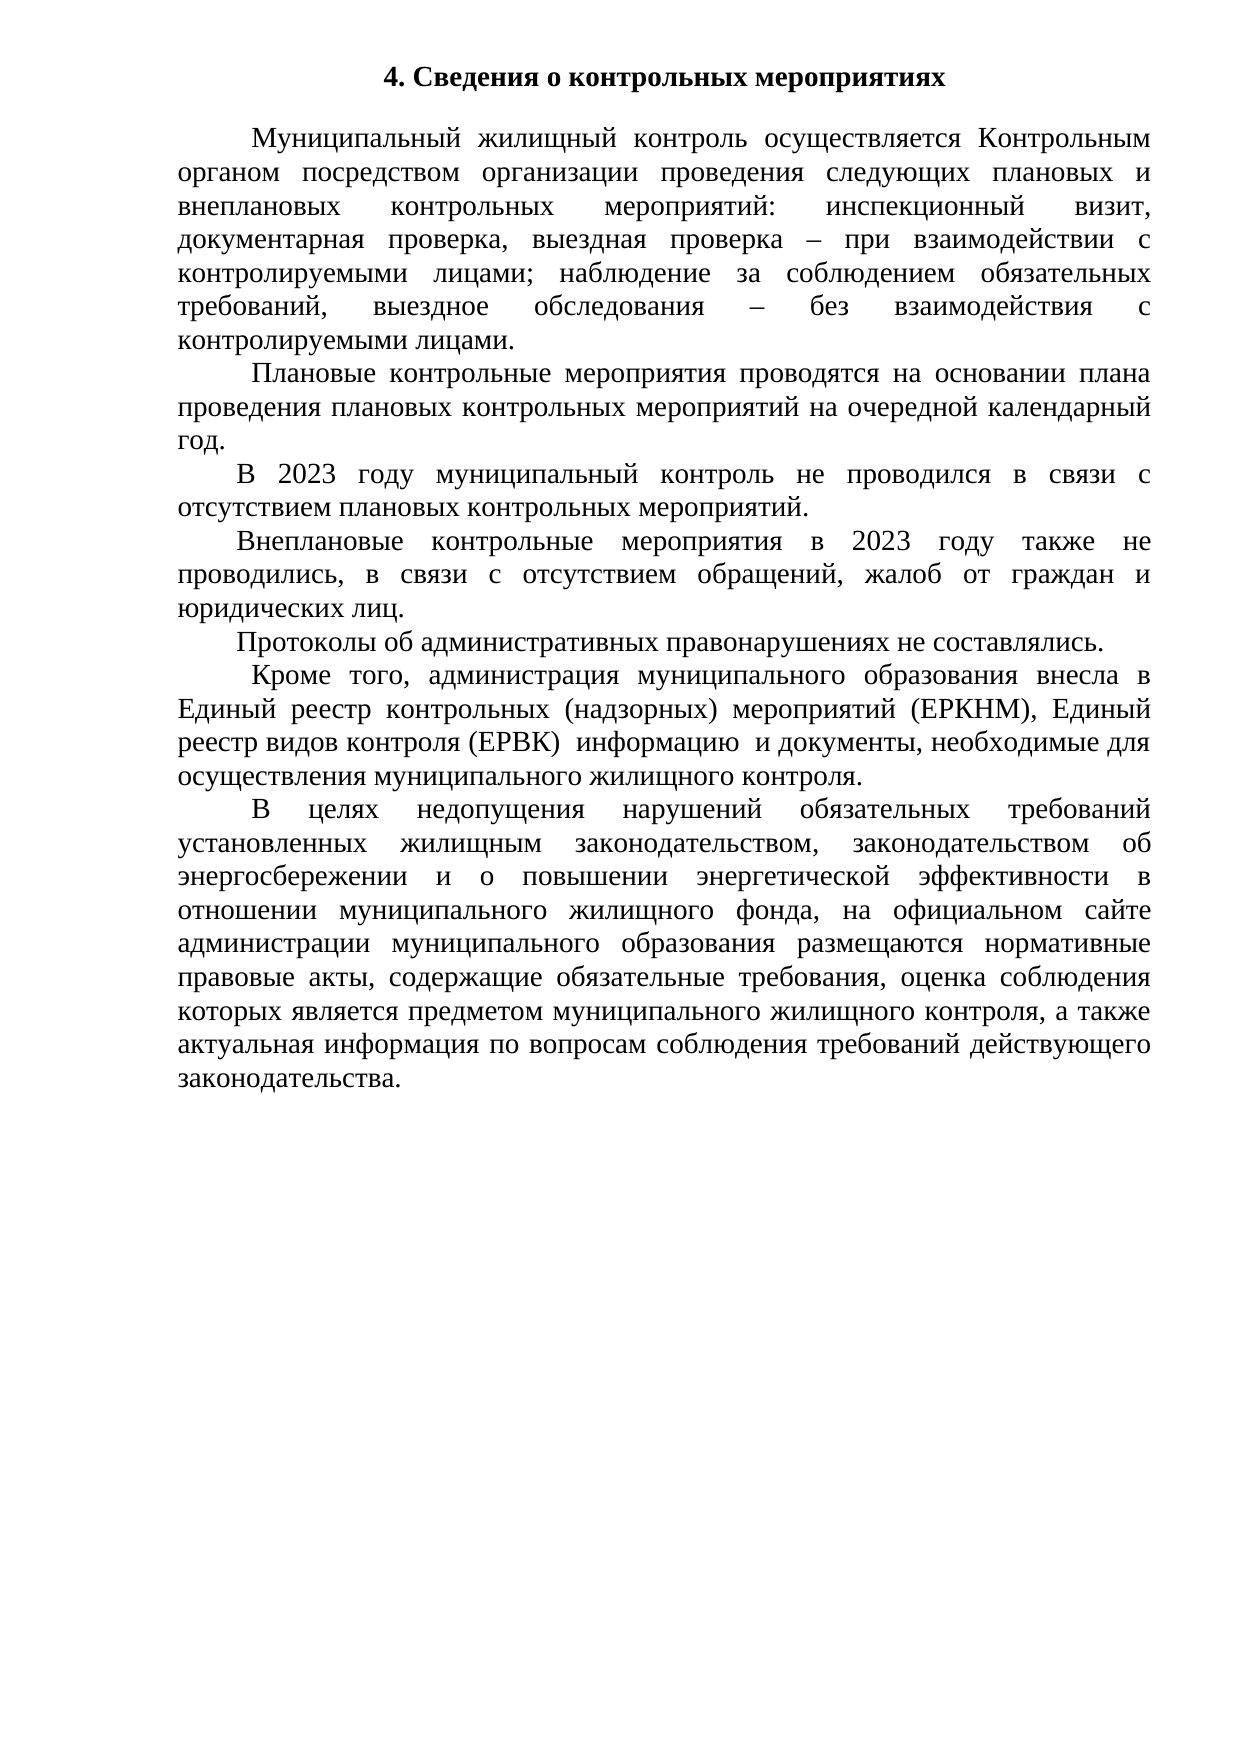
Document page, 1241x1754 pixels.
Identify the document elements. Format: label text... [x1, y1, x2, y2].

text В 2023 году муниципальный контроль не проводился в связи с отсутствием плановых контрольных мероприятий. [177, 456, 1152, 523]
text Муниципальный жилищный контроль осуществляется Контрольным органом посредством организации проведения следующих плановых и внеплановых контрольных мероприятий: инспекционный визит, документарная проверка, выездная проверка – при взаимодействии с контролируемыми лицами; наблюдение за соблюдением обязательных требований, выездное обследования – без взаимодействия с контролируемыми лицами. [177, 121, 1152, 355]
text Кроме того, администрация муниципального образования внесла в Единый реестр контрольных (надзорных) мероприятий (ЕРКНМ), Единый реестр видов контроля (ЕРВК) информацию и документы, необходимые для осуществления муниципального жилищного контроля. [177, 657, 1152, 791]
text Внеплановые контрольные мероприятия в 2023 году также не проводились, в связи с отсутствием обращений, жалоб от граждан и юридических лиц. [177, 523, 1152, 624]
text 4. Сведения о контрольных мероприятиях [177, 59, 1152, 121]
text Плановые контрольные мероприятия проводятся на основании плана проведения плановых контрольных мероприятий на очередной календарный год. [177, 355, 1152, 456]
text В целях недопущения нарушений обязательных требований установленных жилищным законодательством, законодательством об энергосбережении и о повышении энергетической эффективности в отношении муниципального жилищного фонда, на официальном сайте администрации муниципального образования размещаются нормативные правовые акты, содержащие обязательные требования, оценка соблюдения которых является предметом муниципального жилищного контроля, а также актуальная информация по вопросам соблюдения требований действующего законодательства. [177, 791, 1152, 1093]
text Протоколы об административных правонарушениях не составлялись. [177, 624, 1152, 657]
